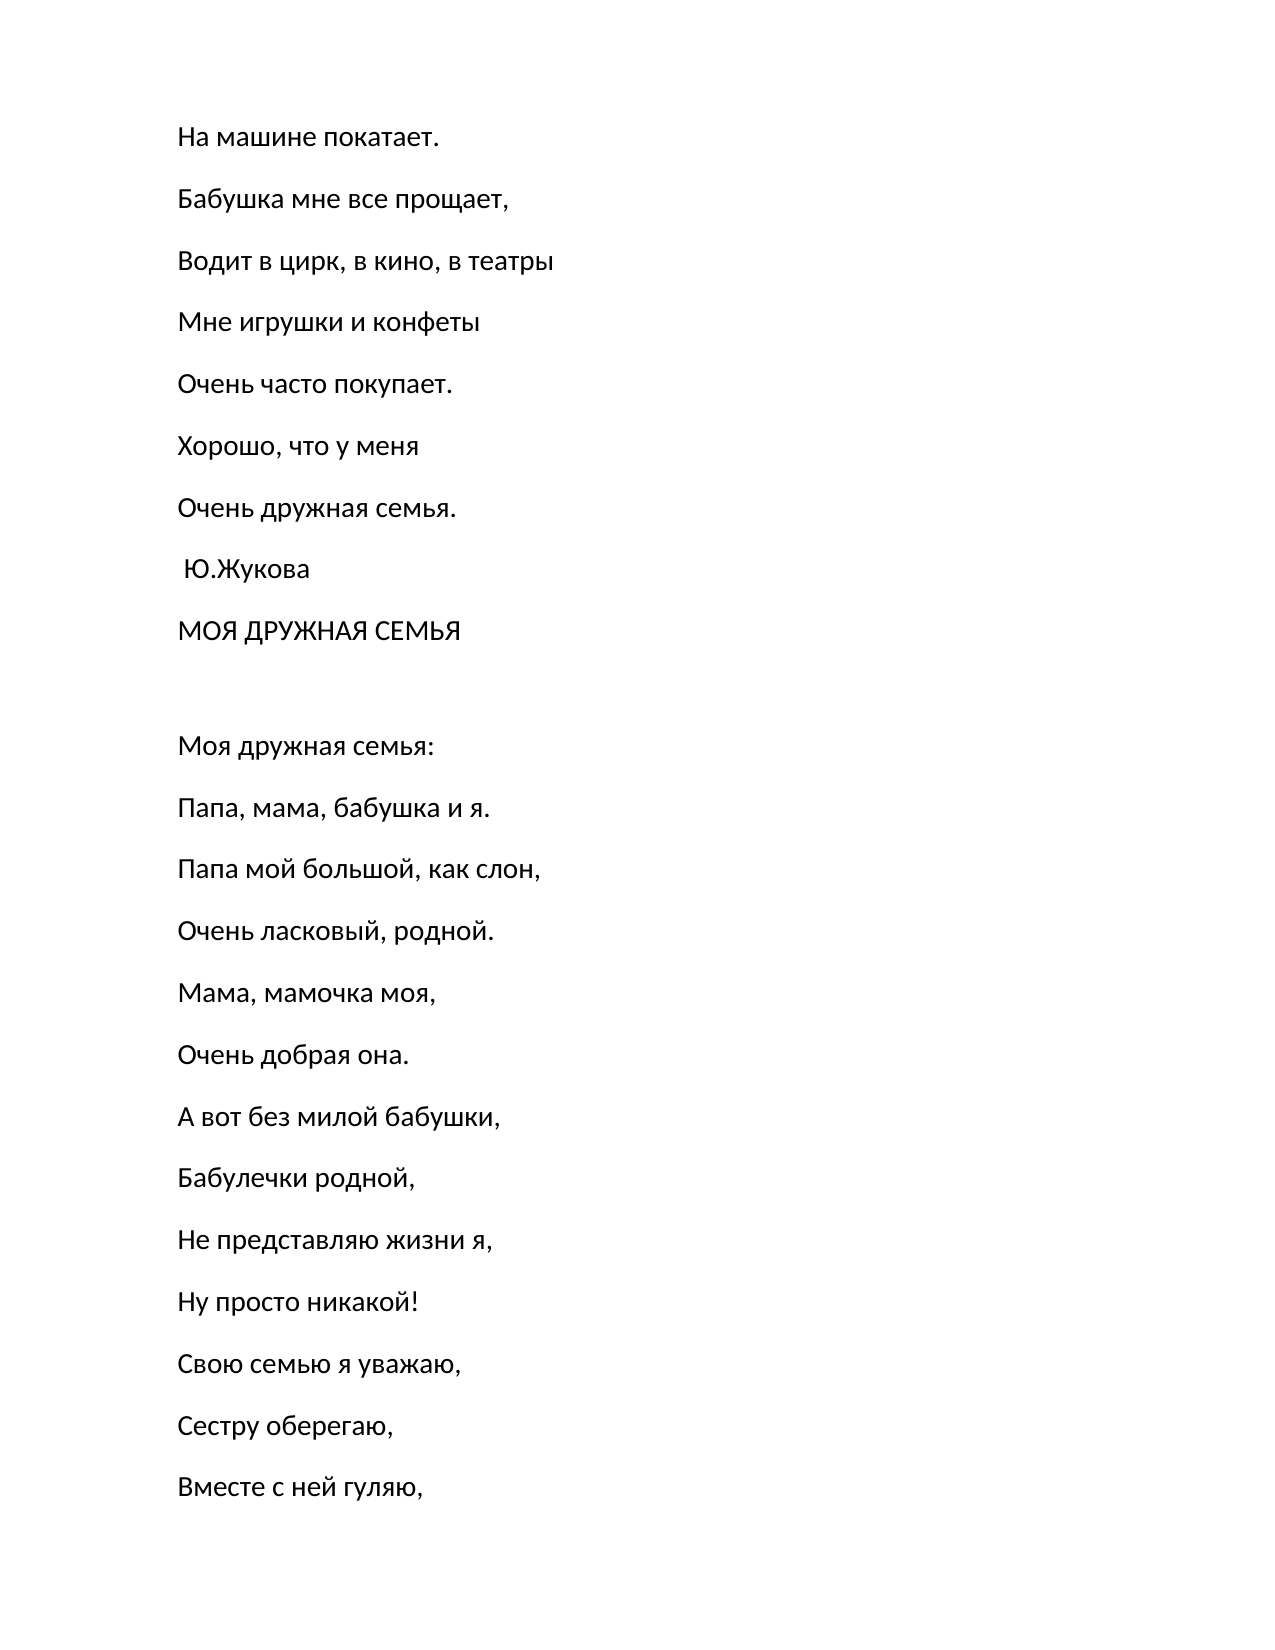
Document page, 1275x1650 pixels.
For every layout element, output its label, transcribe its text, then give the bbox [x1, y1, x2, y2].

text Мне игрушки и конфеты [177, 303, 1186, 339]
text Очень дружная семья. [177, 489, 1186, 524]
text Моя дружная семья: [177, 727, 1186, 763]
text Водит в цирк, в кино, в театры [177, 242, 1186, 277]
text А вот без милой бабушки, [177, 1098, 1186, 1133]
text Ю.Жукова [177, 551, 1186, 586]
text Свою семью я уважаю, [177, 1345, 1186, 1380]
text Папа мой большой, как слон, [177, 851, 1186, 886]
text Ну просто никакой! [177, 1283, 1186, 1319]
text Сестру оберегаю, [177, 1407, 1186, 1442]
text Мама, мамочка моя, [177, 974, 1186, 1010]
text МОЯ ДРУЖНАЯ СЕМЬЯ [177, 612, 1186, 648]
text Хорошо, что у меня [177, 427, 1186, 463]
text Очень добрая она. [177, 1036, 1186, 1072]
text На машине покатает. [177, 118, 1186, 154]
text Папа, мама, бабушка и я. [177, 789, 1186, 824]
text Очень часто покупает. [177, 365, 1186, 401]
text Бабушка мне все прощает, [177, 180, 1186, 216]
text Бабулечки родной, [177, 1159, 1186, 1195]
text Очень ласковый, родной. [177, 912, 1186, 948]
text Не представляю жизни я, [177, 1221, 1186, 1257]
text Вместе с ней гуляю, [177, 1468, 1186, 1504]
